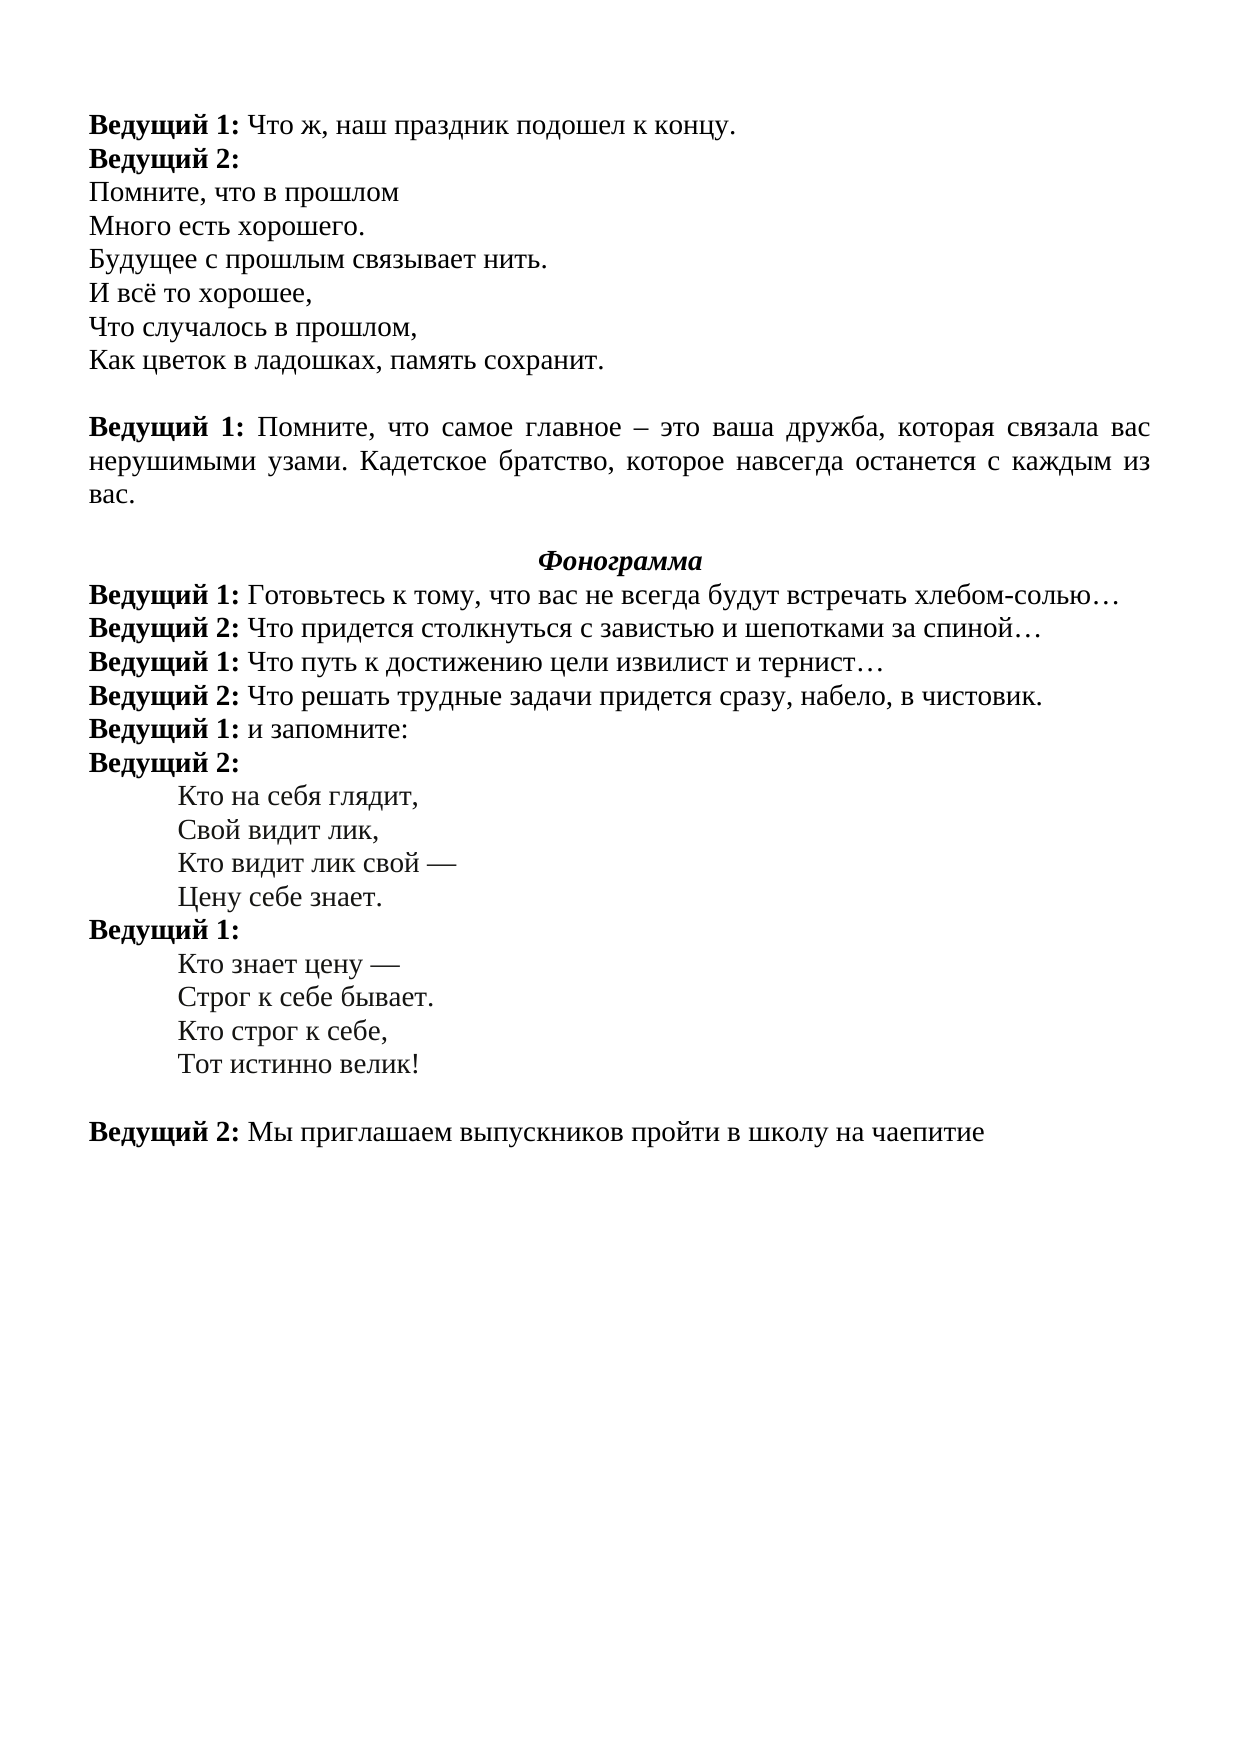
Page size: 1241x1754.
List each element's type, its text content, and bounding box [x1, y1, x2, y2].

text Как цветок в ладошках, память сохранит. [88, 342, 1152, 376]
text Свой видит лик, [177, 812, 1152, 845]
text Ведущий 1: Что ж, наш праздник подошел к концу. [88, 107, 1152, 141]
text Кто знает цену — [177, 946, 1152, 979]
text Ведущий 1: и запомните: [88, 711, 1152, 745]
text Кто видит лик свой — [177, 845, 1152, 879]
text Ведущий 2: Что придется столкнуться с завистью и шепотками за спиной… [88, 611, 1152, 644]
text Ведущий 2: [88, 745, 1152, 778]
text Помните, что в прошлом [88, 174, 1152, 208]
text Ведущий 1: Помните, что самое главное – это ваша дружба, которая связала вас нерушимыми узами. Кадетское братство, которое навсегда останется с каждым из вас. [88, 409, 1152, 510]
text Ведущий 1: Что путь к достижению цели извилист и тернист… [88, 644, 1152, 678]
text Что случалось в прошлом, [88, 309, 1152, 342]
text Фонограмма [88, 543, 1152, 577]
text Много есть хорошего. [88, 208, 1152, 242]
text Тот истинно велик! [177, 1047, 1152, 1080]
text Строг к себе бывает. [177, 979, 1152, 1013]
text Будущее с прошлым связывает нить. [88, 242, 1152, 275]
text Кто на себя глядит, [177, 778, 1152, 812]
text Цену себе знает. [177, 879, 1152, 912]
text Ведущий 2: Что решать трудные задачи придется сразу, набело, в чистовик. [88, 678, 1152, 711]
text Ведущий 2: [88, 141, 1152, 174]
text Ведущий 1: [88, 912, 1152, 946]
text Ведущий 1: Готовьтесь к тому, что вас не всегда будут встречать хлебом-солью… [88, 577, 1152, 611]
text Ведущий 2: Мы приглашаем выпускников пройти в школу на чаепитие [88, 1114, 1152, 1147]
text Кто строг к себе, [177, 1013, 1152, 1047]
text И всё то хорошее, [88, 275, 1152, 309]
